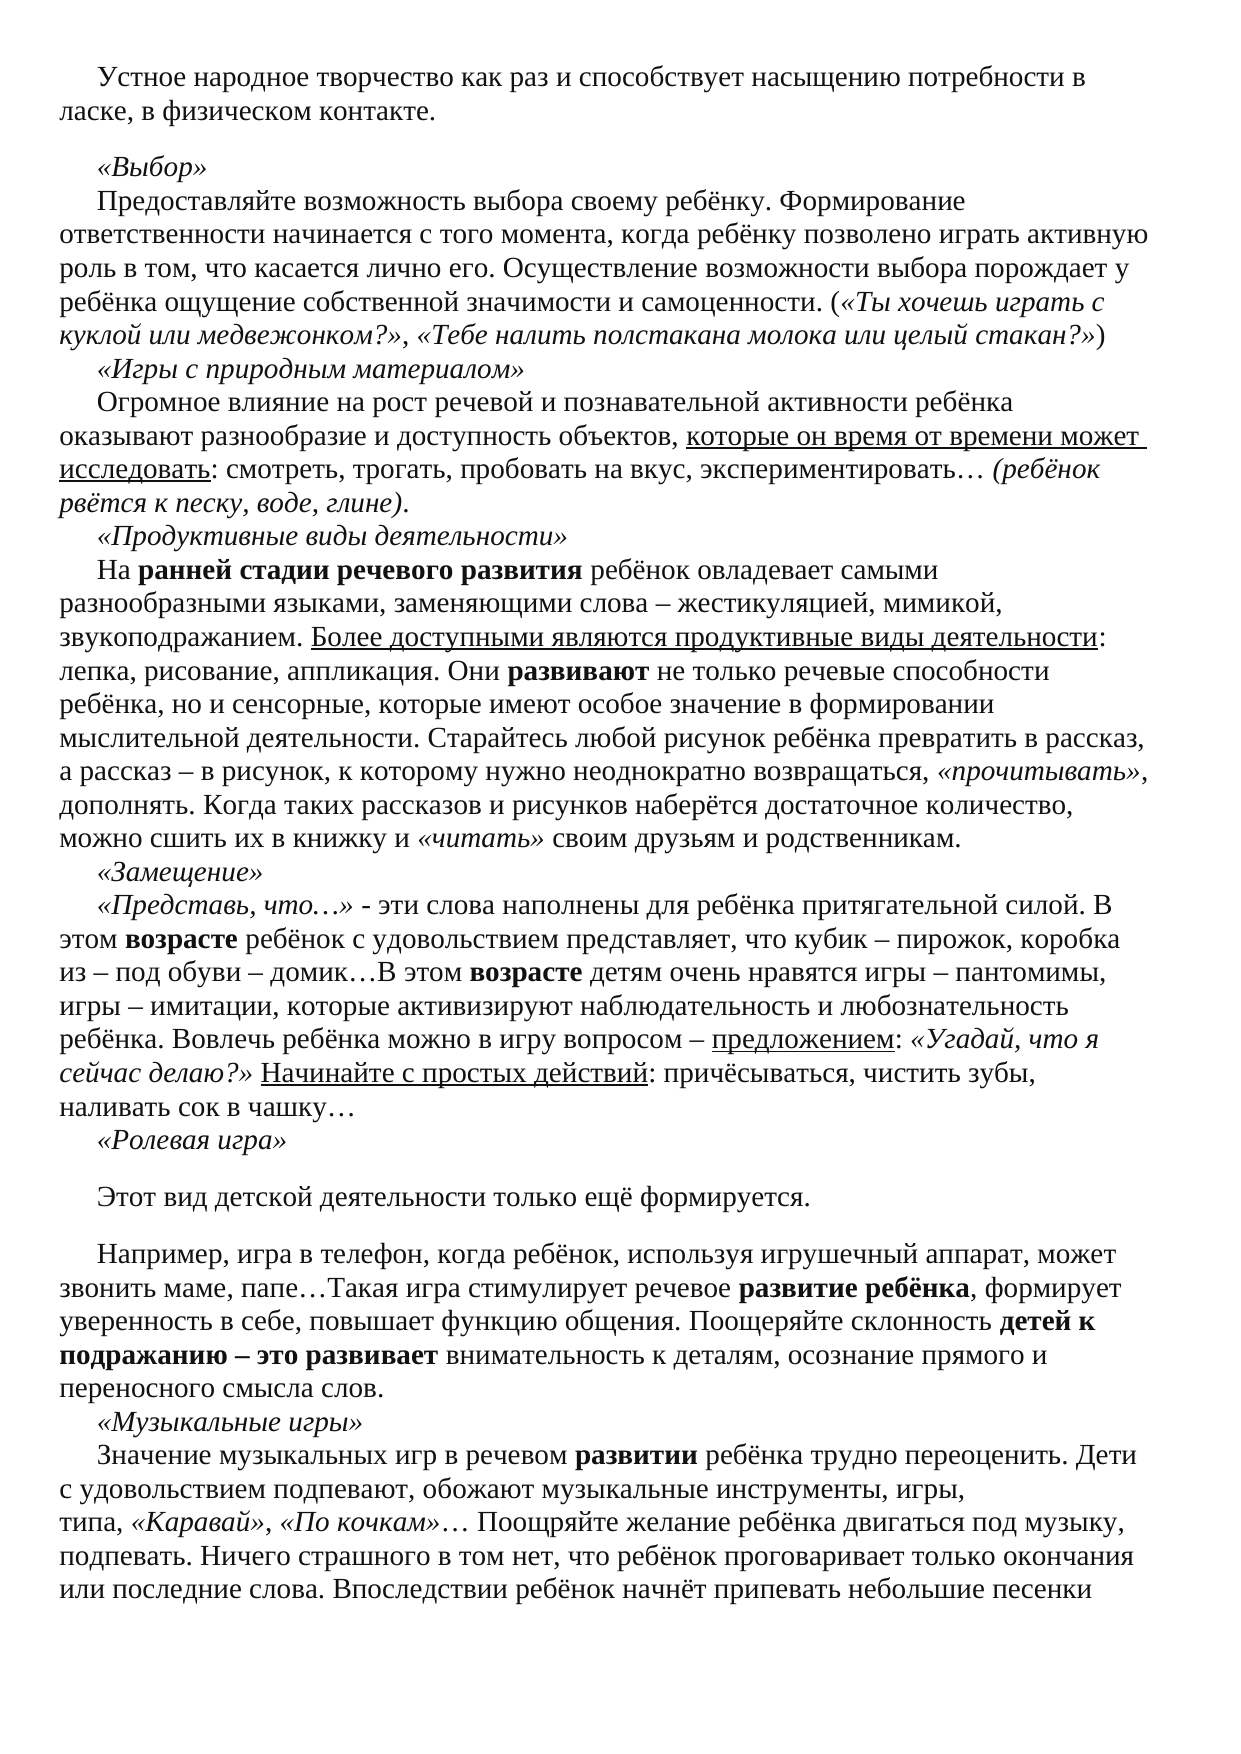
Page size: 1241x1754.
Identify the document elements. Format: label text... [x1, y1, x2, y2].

text «Музыкальные игры» [59, 1404, 1152, 1437]
text Огромное влияние на рост речевой и познавательной активности ребёнка оказывают разнообразие и доступность объектов, которые он время от времени может исследовать: смотреть, трогать, пробовать на вкус, экспериментировать… (ребёнок рвётся к песку, воде, глине). [59, 384, 1152, 518]
text «Выбор» [59, 149, 1152, 183]
text «Представь, что…» - эти слова наполнены для ребёнка притягательной силой. В этом возрасте ребёнок с удовольствием представляет, что кубик – пирожок, коробка из – под обуви – домик…В этом возрасте детям очень нравятся игры – пантомимы, игры – имитации, которые активизируют наблюдательность и любознательность ребёнка. Вовлечь ребёнка можно в игру вопросом – предложением: «Угадай, что я сейчас делаю?» Начинайте с простых действий: причёсываться, чистить зубы, наливать сок в чашку… [59, 887, 1152, 1122]
text Например, игра в телефон, когда ребёнок, используя игрушечный аппарат, может звонить маме, папе…Такая игра стимулирует речевое развитие ребёнка, формирует уверенность в себе, повышает функцию общения. Поощеряйте склонность детей к подражанию – это развивает внимательность к деталям, осознание прямого и переносного смысла слов. [59, 1236, 1152, 1404]
text «Ролевая игра» [59, 1122, 1152, 1156]
text Предоставляйте возможность выбора своему ребёнку. Формирование ответственности начинается с того момента, когда ребёнку позволено играть активную роль в том, что касается лично его. Осуществление возможности выбора порождает у ребёнка ощущение собственной значимости и самоценности. («Ты хочешь играть с куклой или медвежонком?», «Тебе налить полстакана молока или целый стакан?») [59, 183, 1152, 351]
text «Игры с природным материалом» [59, 351, 1152, 384]
text «Продуктивные виды деятельности» [59, 518, 1152, 552]
text На ранней стадии речевого развития ребёнок овладевает самыми разнообразными языками, заменяющими слова – жестикуляцией, мимикой, звукоподражанием. Более доступными являются продуктивные виды деятельности: лепка, рисование, аппликация. Они развивают не только речевые способности ребёнка, но и сенсорные, которые имеют особое значение в формировании мыслительной деятельности. Старайтесь любой рисунок ребёнка превратить в рассказ, а рассказ – в рисунок, к которому нужно неоднократно возвращаться, «прочитывать», дополнять. Когда таких рассказов и рисунков наберётся достаточное количество, можно сшить их в книжку и «читать» своим друзьям и родственникам. [59, 552, 1152, 854]
text «Замещение» [59, 854, 1152, 887]
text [59, 1437, 1152, 1605]
text Устное народное творчество как раз и способствует насыщению потребности в ласке, в физическом контакте. [59, 59, 1152, 126]
text Этот вид детской деятельности только ещё формируется. [59, 1179, 1152, 1213]
